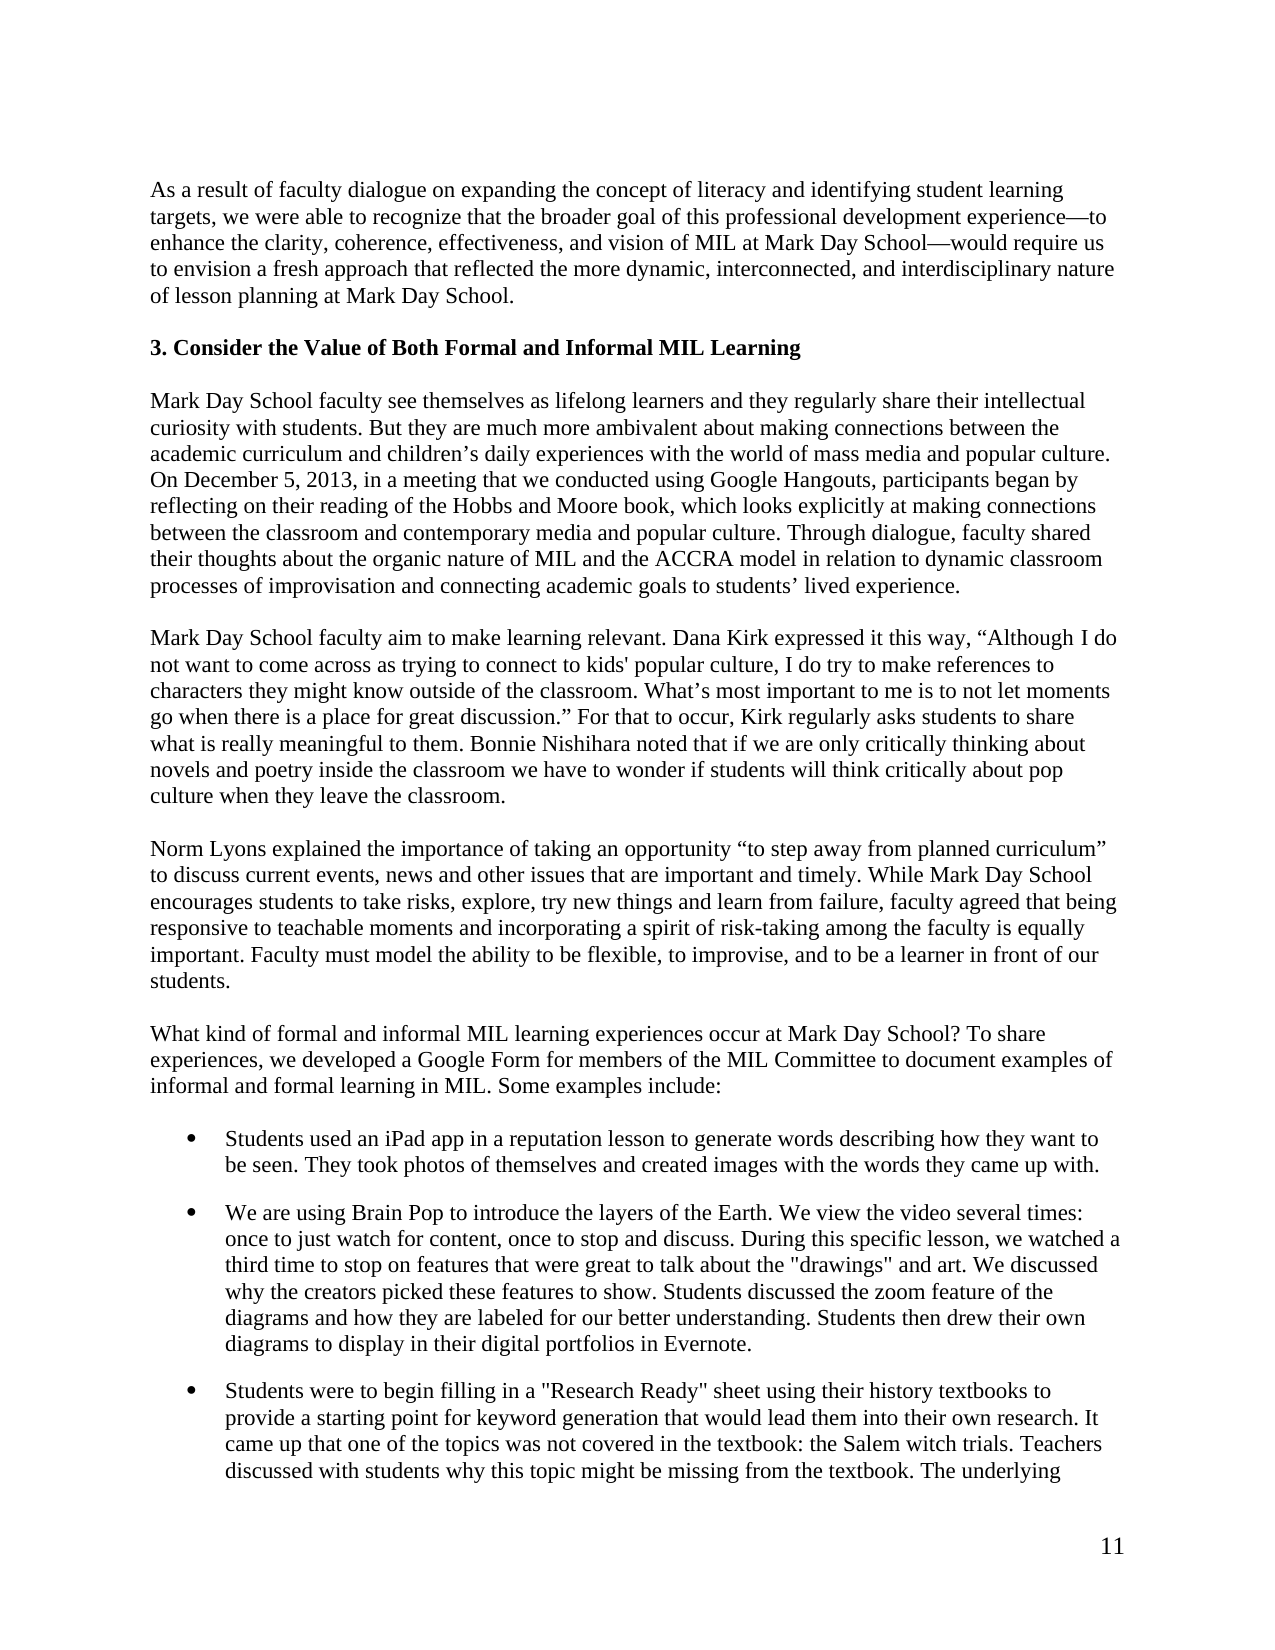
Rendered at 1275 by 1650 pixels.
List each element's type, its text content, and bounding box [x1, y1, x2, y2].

text Norm Lyons explained the importance of taking an opportunity “to step away from planned curriculum” to discuss current events, news and other issues that are important and timely. While Mark Day School encourages students to take risks, explore, try new things and learn from failure, faculty agreed that being responsive to teachable moments and incorporating a spirit of risk-taking among the faculty is equally important. Faculty must model the ability to be flexible, to improvise, and to be a learner in front of our students. [150, 835, 1125, 993]
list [187, 1378, 1125, 1483]
list Students used an iPad app in a reputation lesson to generate words describing how they want to be seen. They took photos of themselves and created images with the words they came up with. [187, 1125, 1125, 1178]
list We are using Brain Pop to introduce the layers of the Earth. We view the video several times: once to just watch for content, once to stop and discuss. During this specific lesson, we watched a third time to stop on features that were great to talk about the "drawings" and art. We discussed why the creators picked these features to show. Students discussed the zoom feature of the diagrams and how they are labeled for our better understanding. Students then drew their own diagrams to display in their digital portfolios in Evernote. [187, 1199, 1125, 1357]
text Mark Day School faculty aim to make learning relevant. Dana Kirk expressed it this way, “Although I do not want to come across as trying to connect to kids' popular culture, I do try to make references to characters they might know outside of the classroom. What’s most important to me is to not let moments go when there is a place for great discussion.” For that to occur, Kirk regularly asks students to share what is really meaningful to them. Bonnie Nishihara noted that if we are only critically thinking about novels and poetry inside the classroom we have to wonder if students will think critically about pop culture when they leave the classroom. [150, 624, 1125, 809]
text Mark Day School faculty see themselves as lifelong learners and they regularly share their intellectual curiosity with students. But they are much more ambivalent about making connections between the academic curriculum and children’s daily experiences with the world of mass media and popular culture. On December 5, 2013, in a meeting that we conducted using Google Hangouts, participants began by reflecting on their reading of the Hobbs and Moore book, which looks explicitly at making connections between the classroom and contemporary media and popular culture. Through dialogue, faculty shared their thoughts about the organic nature of MIL and the ACCRA model in relation to dynamic classroom processes of improvisation and connecting academic goals to students’ lived experience. [150, 387, 1125, 598]
text As a result of faculty dialogue on expanding the concept of literacy and identifying student learning targets, we were able to recognize that the broader goal of this professional development experience—to enhance the clarity, coherence, effectiveness, and vision of MIL at Mark Day School—would require us to envision a fresh approach that reflected the more dynamic, interconnected, and interdisciplinary nature of lesson planning at Mark Day School. [150, 176, 1125, 308]
text What kind of formal and informal MIL learning experiences occur at Mark Day School? To share experiences, we developed a Google Form for members of the MIL Committee to document examples of informal and formal learning in MIL. Some examples include: [150, 1020, 1125, 1099]
text 3. Consider the Value of Both Formal and Informal MIL Learning [150, 334, 1125, 361]
